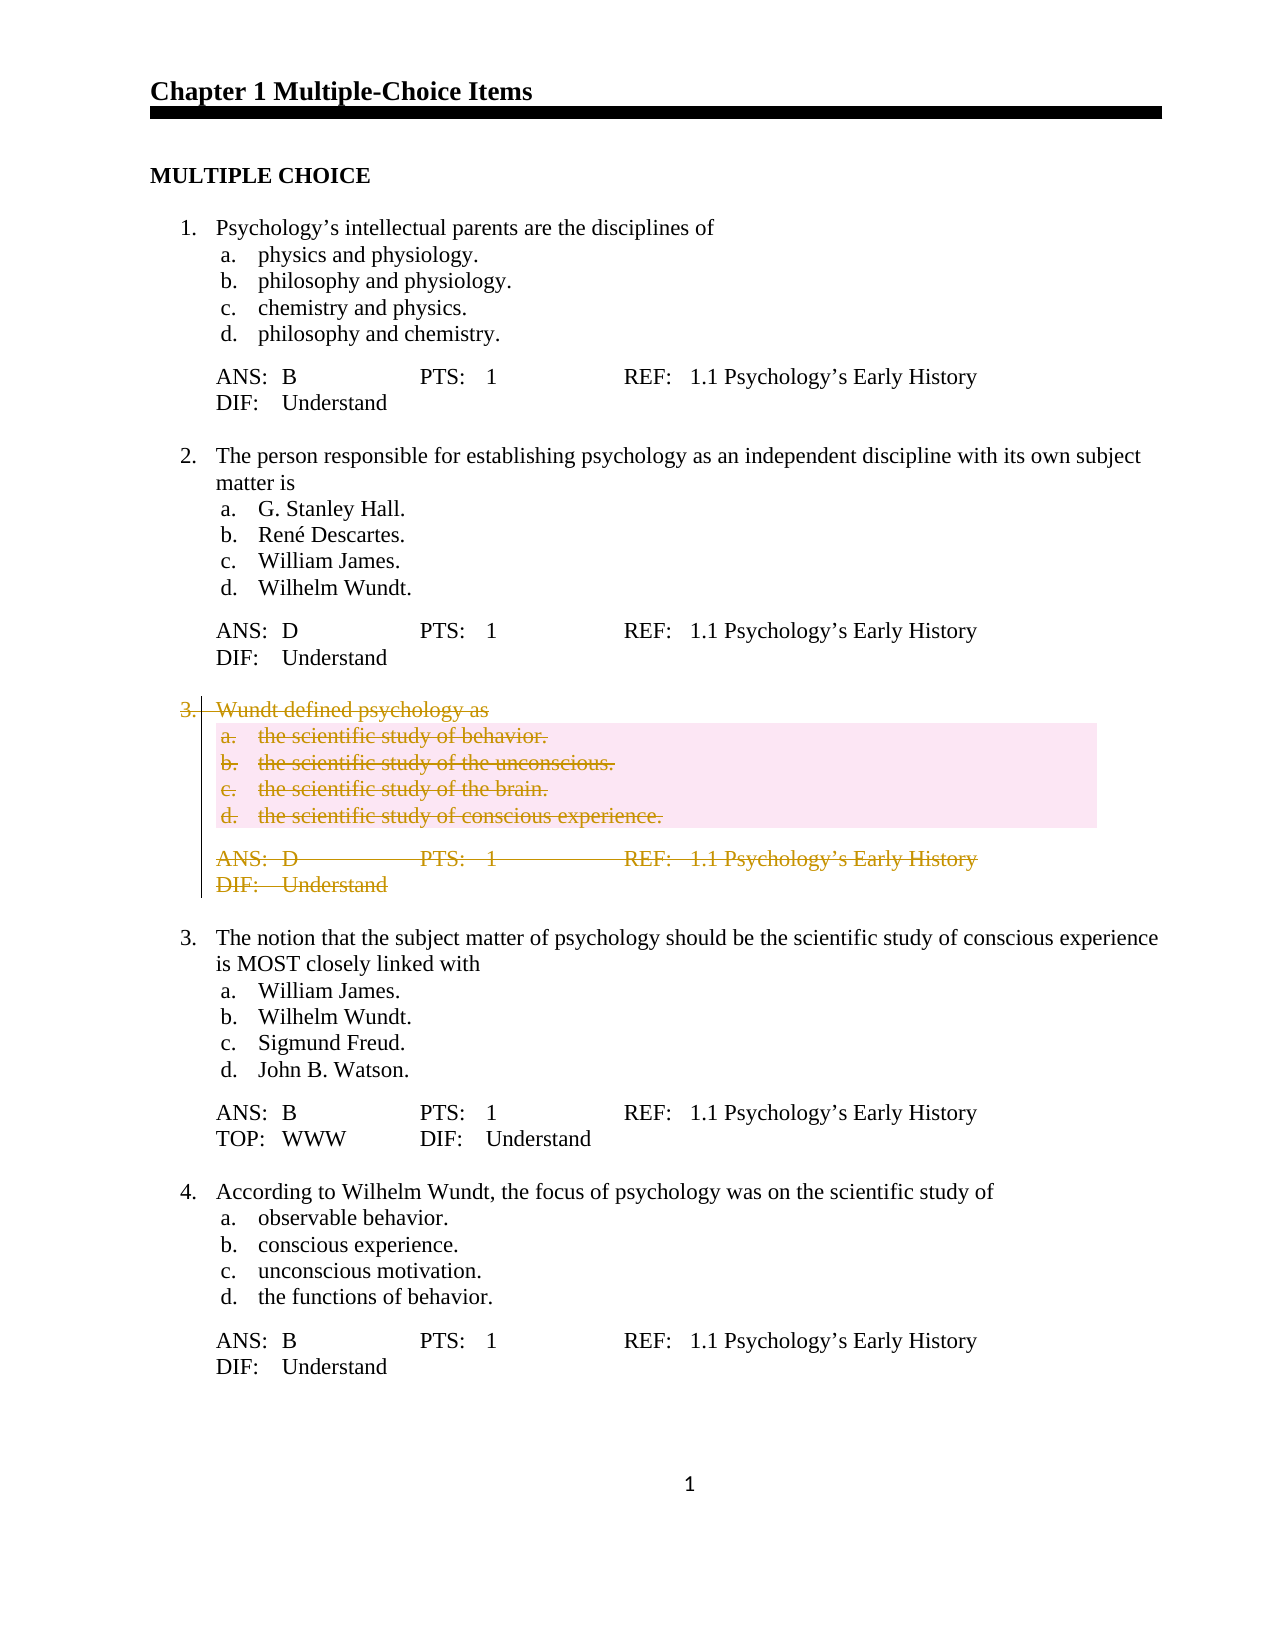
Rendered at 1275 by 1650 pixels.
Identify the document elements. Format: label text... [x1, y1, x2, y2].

table_cell John B. Watson. [253, 1056, 1097, 1082]
table_header a. [216, 495, 253, 521]
table_cell William James. [253, 548, 1097, 574]
table_cell b. [216, 1003, 253, 1029]
table_cell the functions of behavior. [253, 1284, 1097, 1310]
text DIF: Understand [216, 1353, 1162, 1379]
text 2. The person responsible for establishing psychology as an independent discipline with its own subject matter is [150, 442, 1162, 495]
text 4. According to Wilhelm Wundt, the focus of psychology was on the scientific study of [150, 1178, 1162, 1204]
text TOP: WWW DIF: Understand [216, 1125, 1162, 1152]
text ANS: B PTS: 1 REF: 1.1 Psychology’s Early History [216, 363, 1162, 389]
text 3. The notion that the subject matter of psychology should be the scientific study of conscious experience is MOST closely linked with [150, 924, 1162, 977]
table_cell d. [216, 1056, 253, 1082]
text ANS: D PTS: 1 REF: 1.1 Psychology’s Early History [216, 617, 1162, 643]
table_cell unconscious motivation. [253, 1257, 1097, 1283]
table_cell philosophy and chemistry. [253, 320, 1097, 346]
table_cell Sigmund Freud. [253, 1029, 1097, 1056]
table_header G. Stanley Hall. [253, 495, 1097, 521]
table_cell c. [216, 294, 253, 320]
table_header a. [216, 1204, 253, 1231]
table_cell b. [216, 267, 253, 293]
table_cell Wilhelm Wundt. [253, 1003, 1097, 1029]
text Chapter 1 Multiple-Choice Items [150, 75, 1162, 106]
text ANS: B PTS: 1 REF: 1.1 Psychology’s Early History [216, 1099, 1162, 1125]
text 1. Psychology’s intellectual parents are the disciplines of [150, 214, 1162, 241]
table_cell d. [216, 320, 253, 346]
table_header physics and physiology. [253, 241, 1097, 267]
table_cell d. [216, 574, 253, 600]
text ANS: B PTS: 1 REF: 1.1 Psychology’s Early History [216, 1327, 1162, 1353]
table_cell b. [216, 1231, 253, 1257]
table_cell Wilhelm Wundt. [253, 574, 1097, 600]
table_cell philosophy and physiology. [253, 267, 1097, 293]
table_cell René Descartes. [253, 521, 1097, 548]
table_cell c. [216, 1029, 253, 1056]
table_cell c. [216, 548, 253, 574]
table_header William James. [253, 977, 1097, 1003]
table_header a. [216, 241, 253, 267]
text DIF: Understand [216, 389, 1162, 416]
table_cell chemistry and physics. [253, 294, 1097, 320]
text DIF: Understand [216, 643, 1162, 670]
table_header observable behavior. [253, 1204, 1097, 1231]
table_cell conscious experience. [253, 1231, 1097, 1257]
table_cell b. [216, 521, 253, 548]
table_header a. [216, 977, 253, 1003]
table_cell c. [216, 1257, 253, 1283]
text MULTIPLE CHOICE [150, 162, 1162, 188]
table_cell d. [216, 1284, 253, 1310]
